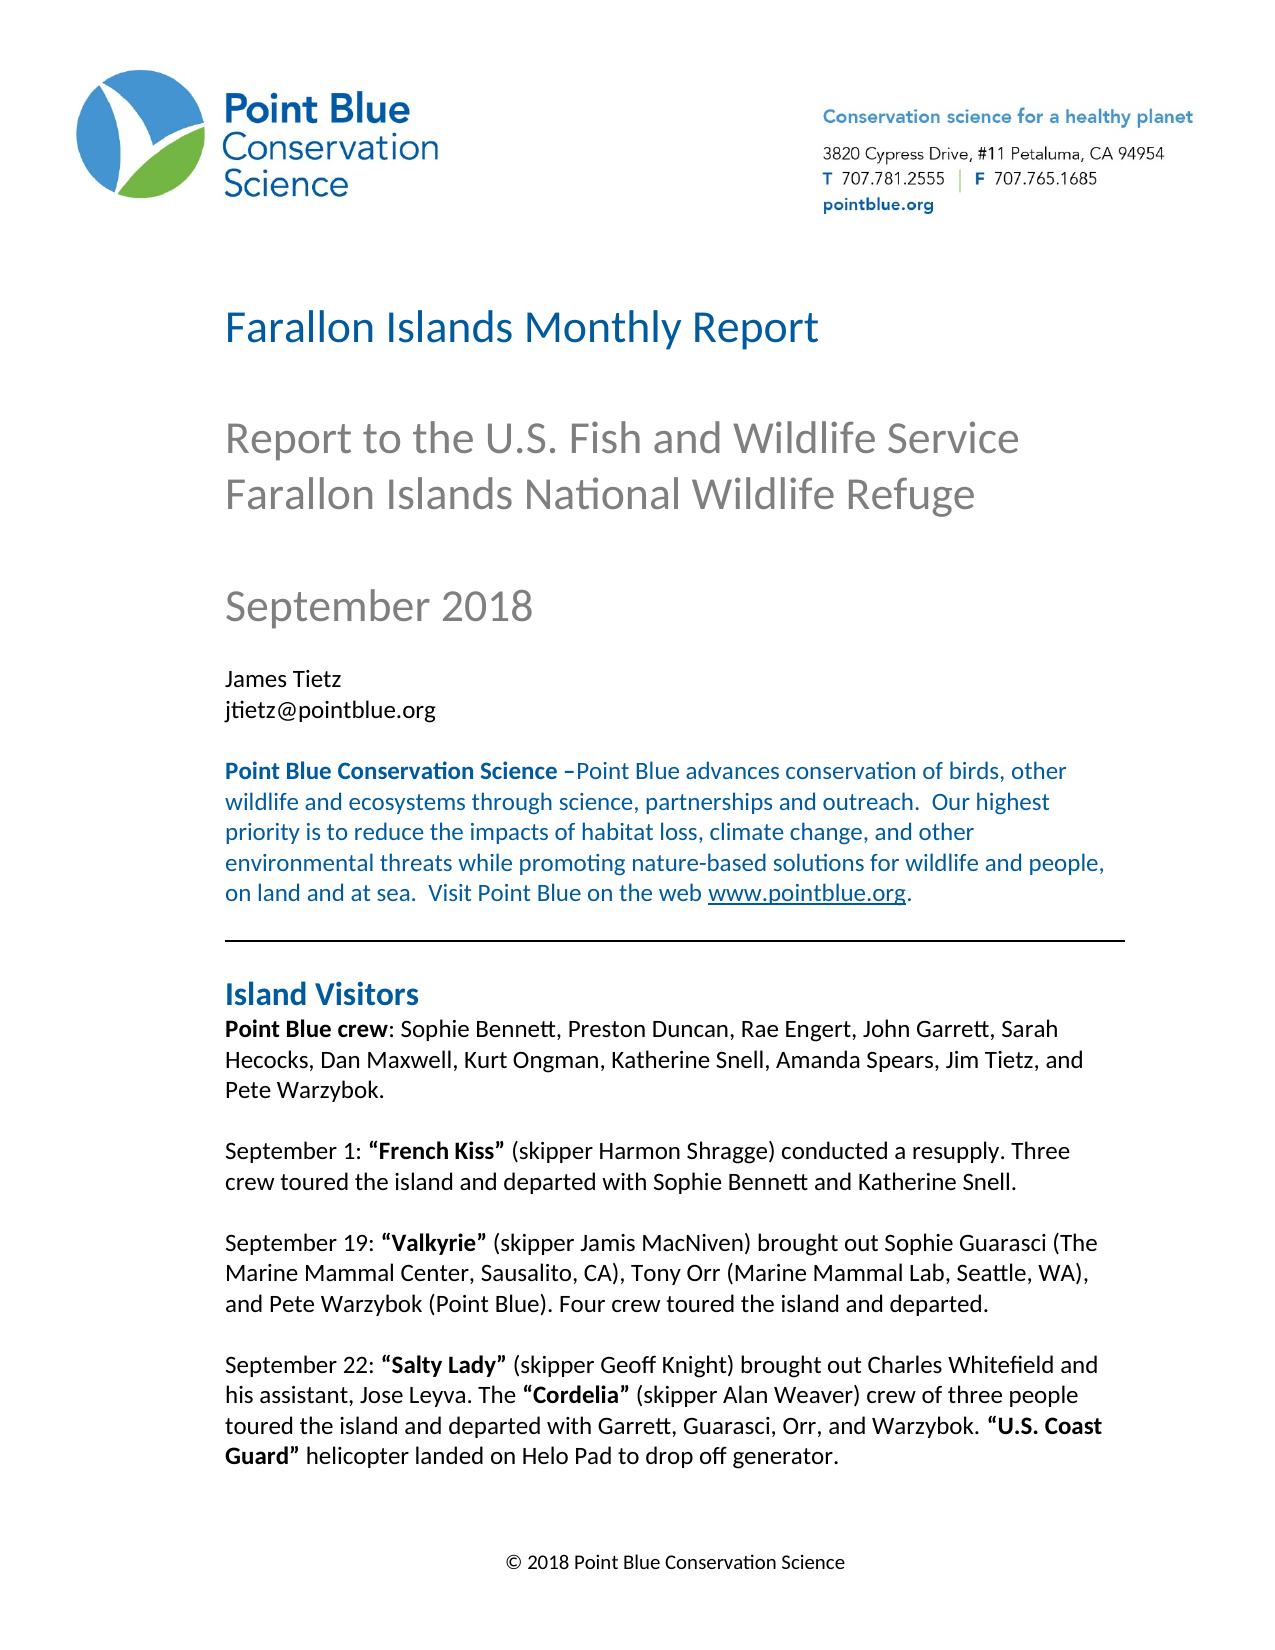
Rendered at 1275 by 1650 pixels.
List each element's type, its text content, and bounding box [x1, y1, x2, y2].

text September 1: “French Kiss” (skipper Harmon Shragge) conducted a resupply. Three crew toured the island and departed with Sophie Bennett and Katherine Snell. [225, 1135, 1125, 1196]
text Island Visitors [225, 972, 1125, 1013]
text Farallon Islands Monthly Report [225, 297, 1125, 353]
text James Tietz [225, 664, 1125, 694]
text Point Blue crew: Sophie Bennett, Preston Duncan, Rae Engert, John Garrett, Sarah Hecocks, Dan Maxwell, Kurt Ongman, Katherine Snell, Amanda Spears, Jim Tietz, and Pete Warzybok. [225, 1013, 1125, 1105]
text September 22: “Salty Lady” (skipper Geoff Knight) brought out Charles Whitefield and his assistant, Jose Leyva. The “Cordelia” (skipper Alan Weaver) crew of three people toured the island and departed with Garrett, Guarasci, Orr, and Warzybok. “U.S. Coast Guard” helicopter landed on Helo Pad to drop off generator. [225, 1349, 1125, 1471]
text Point Blue Conservation Science –Point Blue advances conservation of birds, other wildlife and ecosystems through science, partnerships and outreach. Our highest priority is to reduce the impacts of habitat loss, climate change, and other environmental threats while promoting nature-based solutions for wildlife and people, on land and at sea. Visit Point Blue on the web www.pointblue.org. [225, 755, 1125, 908]
text September 2018 [225, 577, 1125, 633]
text September 19: “Valkyrie” (skipper Jamis MacNiven) brought out Sophie Guarasci (The Marine Mammal Center, Sausalito, CA), Tony Orr (Marine Mammal Lab, Seattle, WA), and Pete Warzybok (Point Blue). Four crew toured the island and departed. [225, 1227, 1125, 1318]
text Farallon Islands National Wildlife Refuge [225, 465, 1125, 521]
text Report to the U.S. Fish and Wildlife Service [225, 409, 1125, 465]
text jtietz@pointblue.org [225, 694, 1125, 725]
picture [1, 0, 1271, 251]
